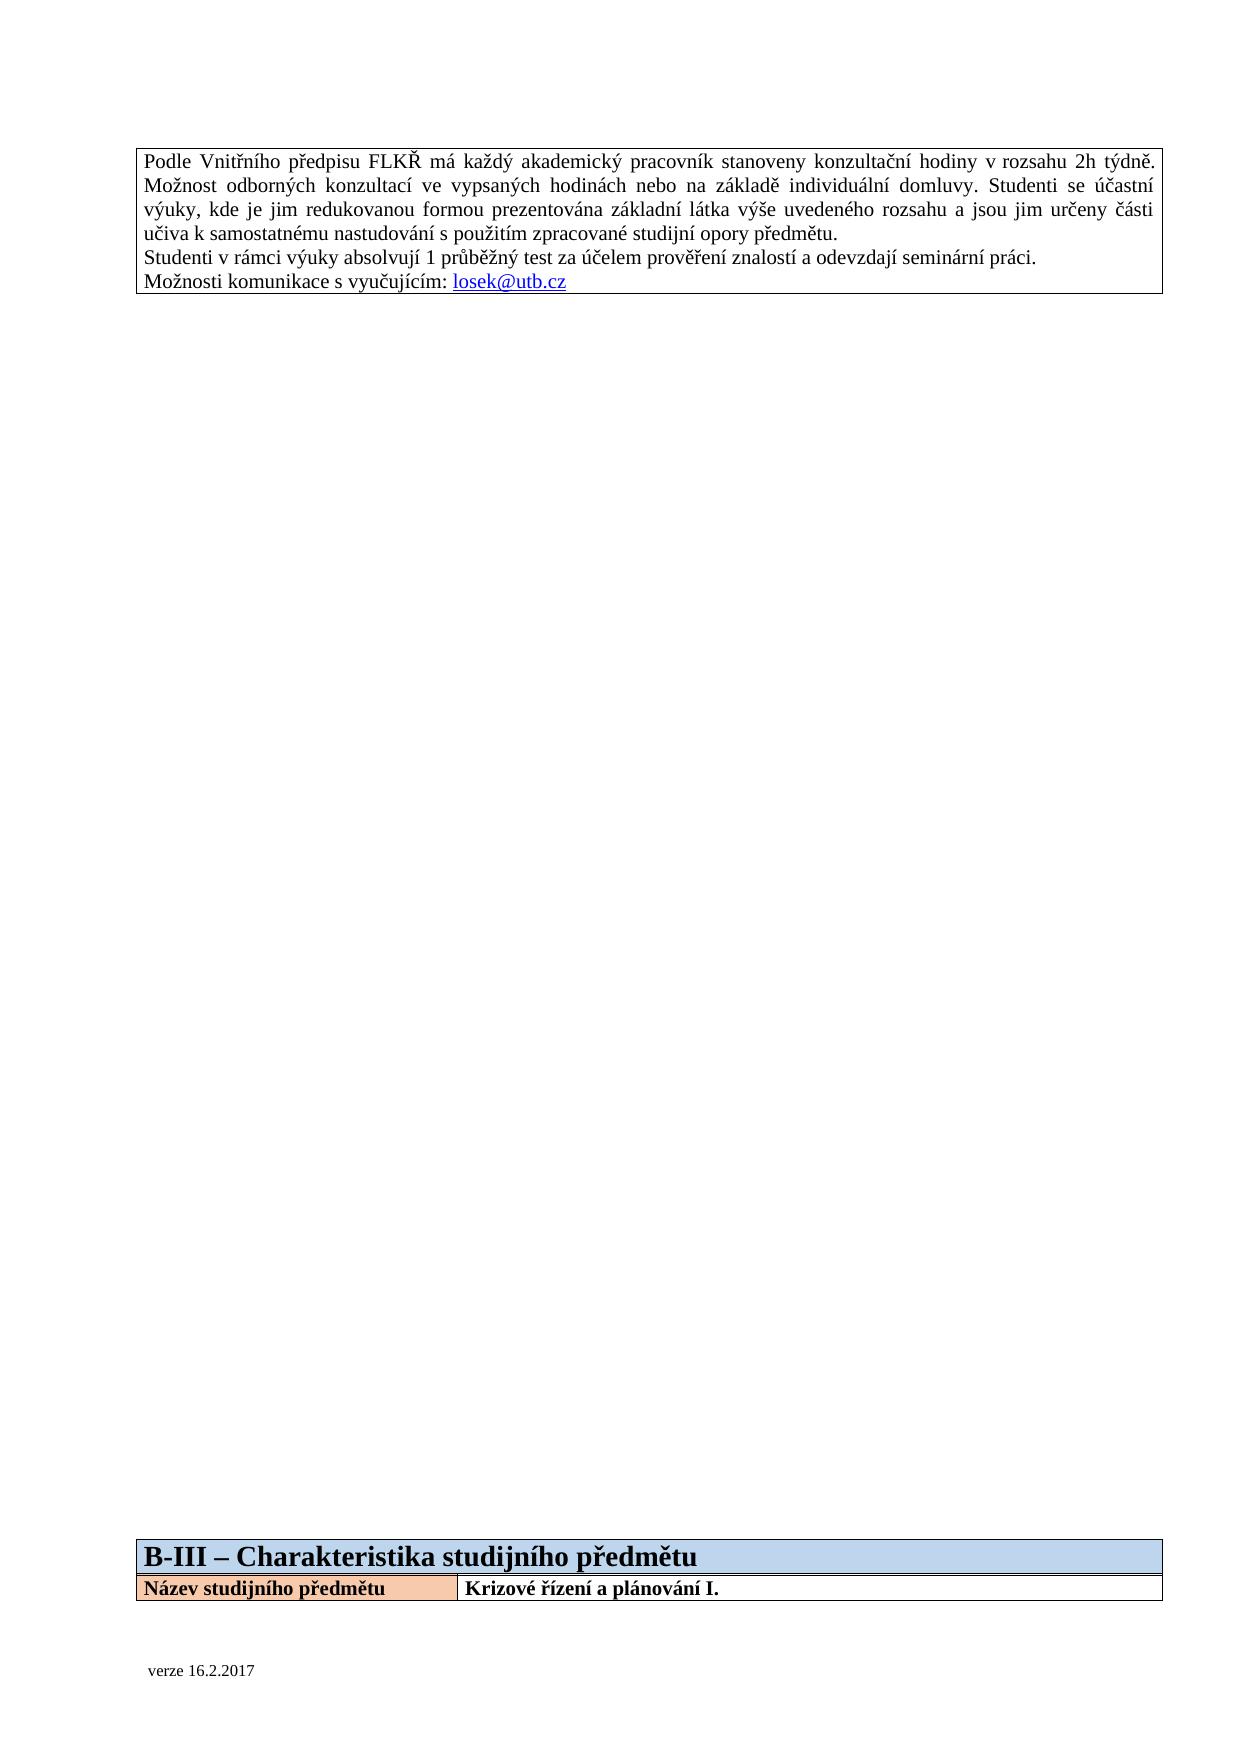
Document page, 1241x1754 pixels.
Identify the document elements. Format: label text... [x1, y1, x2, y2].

table_header B-III – Charakteristika studijního předmětu [137, 1540, 1162, 1573]
table_cell Podle Vnitřního předpisu FLKŘ má každý akademický pracovník stanoveny konzultační hodiny v rozsahu 2h týdně. Možnost odborných konzultací ve vypsaných hodinách nebo na základě individuální domluvy. Studenti se účastní výuky, kde je jim redukovanou formou prezentována základní látka výše uvedeného rozsahu a jsou jim určeny části učiva k samostatnému nastudování s použitím zpracované studijní opory předmětu. Studenti v rámci výuky absolvují 1 průběžný test za účelem prověření znalostí a odevzdají seminární práci. Možnosti komunikace s vyučujícím: losek@utb.cz [137, 149, 1162, 293]
table_cell Název studijního předmětu [137, 1576, 457, 1600]
table_cell Krizové řízení a plánování I. [458, 1576, 1162, 1600]
